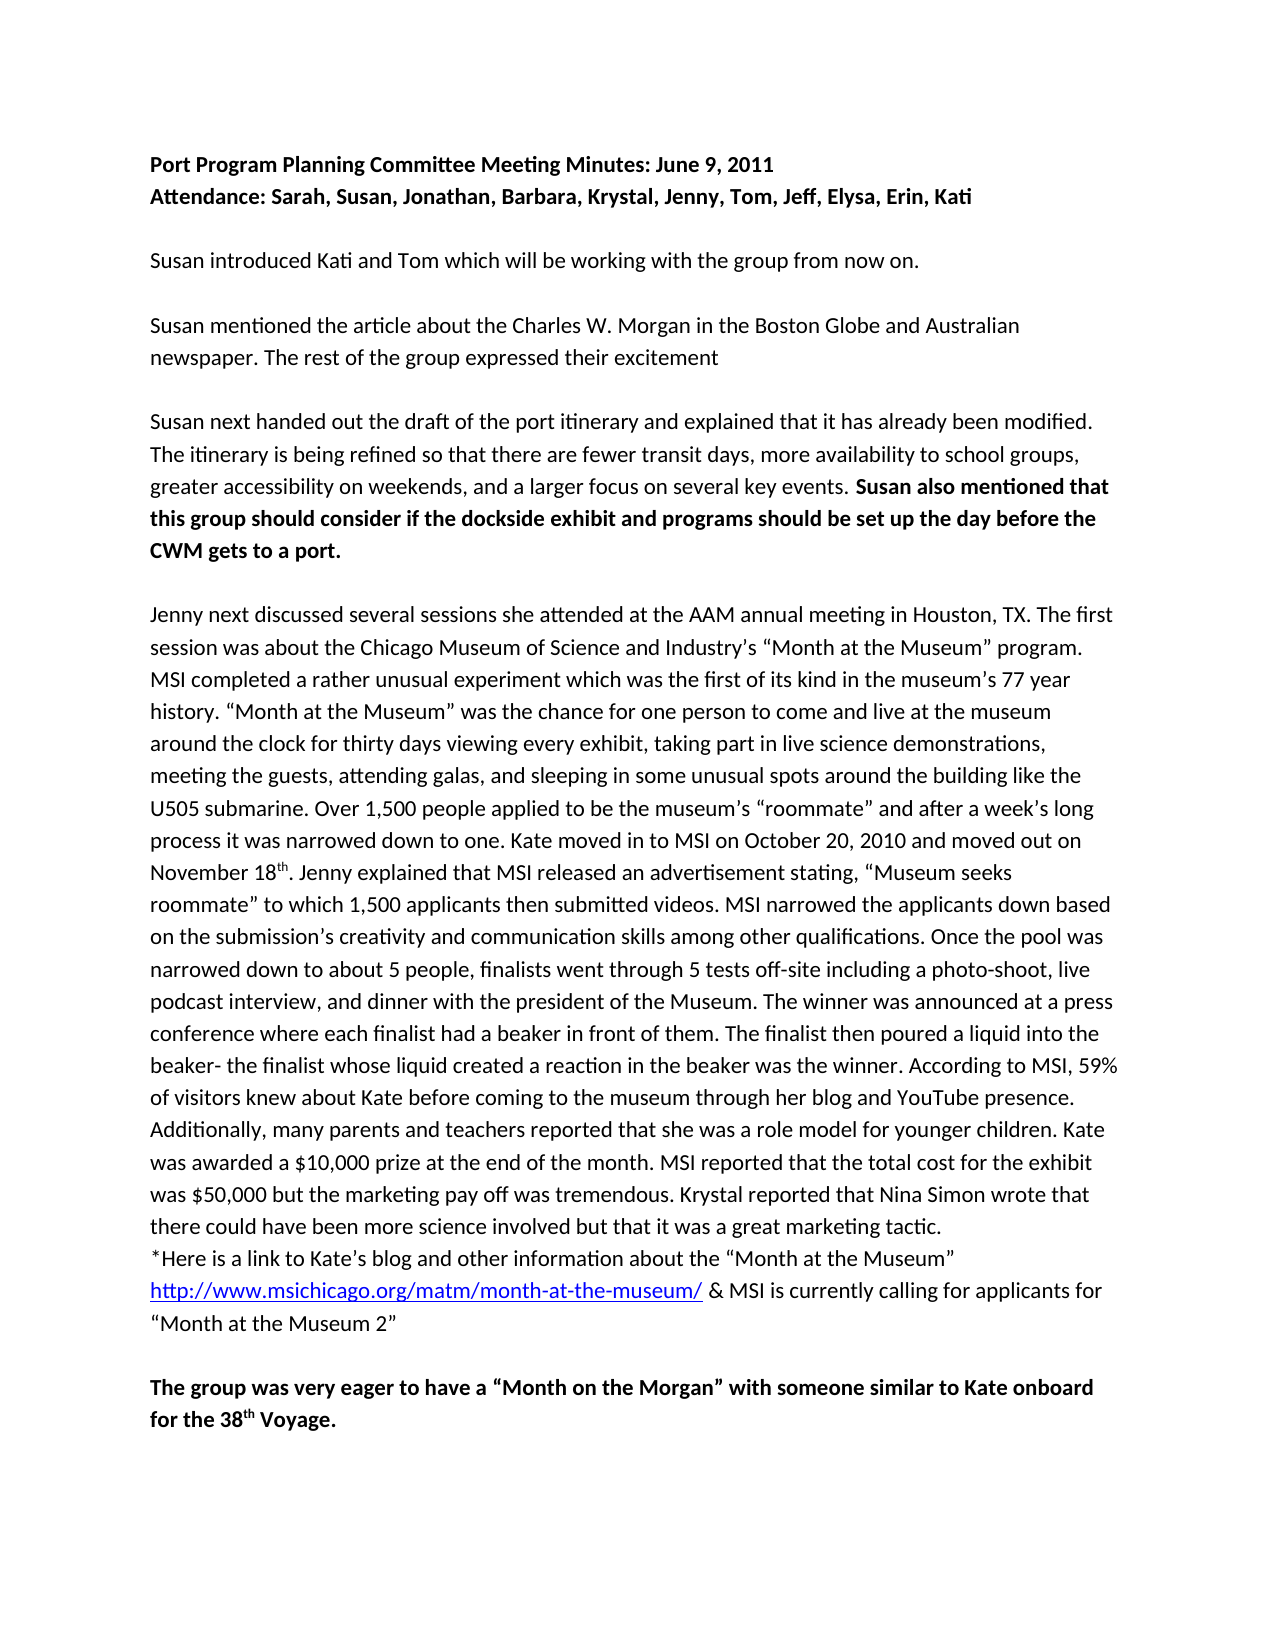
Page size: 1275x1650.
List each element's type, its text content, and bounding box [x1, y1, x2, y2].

text Susan next handed out the draft of the port itinerary and explained that it has already been modified. The itinerary is being refined so that there are fewer transit days, more availability to school groups, greater accessibility on weekends, and a larger focus on several key events. Susan also mentioned that this group should consider if the dockside exhibit and programs should be set up the day before the CWM gets to a port. [150, 407, 1125, 564]
text Attendance: Sarah, Susan, Jonathan, Barbara, Krystal, Jenny, Tom, Jeff, Elysa, Erin, Kati [150, 182, 1125, 210]
text MSI completed a rather unusual experiment which was the first of its kind in the museum’s 77 year history. “Month at the Museum” was the chance for one person to come and live at the museum around the clock for thirty days viewing every exhibit, taking part in live science demonstrations, meeting the guests, attending galas, and sleeping in some unusual spots around the building like the U505 submarine. Over 1,500 people applied to be the museum’s “roommate” and after a week’s long process it was narrowed down to one. Kate moved in to MSI on October 20, 2010 and moved out on November 18th. Jenny explained that MSI released an advertisement stating, “Museum seeks roommate” to which 1,500 applicants then submitted videos. MSI narrowed the applicants down based on the submission’s creativity and communication skills among other qualifications. Once the pool was narrowed down to about 5 people, finalists went through 5 tests off-site including a photo-shoot, live podcast interview, and dinner with the president of the Museum. The winner was announced at a press conference where each finalist had a beaker in front of them. The finalist then poured a liquid into the beaker- the finalist whose liquid created a reaction in the beaker was the winner. According to MSI, 59% of visitors knew about Kate before coming to the museum through her blog and YouTube presence. Additionally, many parents and teachers reported that she was a role model for younger children. Kate was awarded a $10,000 prize at the end of the month. MSI reported that the total cost for the exhibit was $50,000 but the marketing pay off was tremendous. Krystal reported that Nina Simon wrote that there could have been more science involved but that it was a great marketing tactic. [150, 665, 1125, 1240]
text Jenny next discussed several sessions she attended at the AAM annual meeting in Houston, TX. The first session was about the Chicago Museum of Science and Industry’s “Month at the Museum” program. [150, 601, 1125, 661]
text The group was very eager to have a “Month on the Morgan” with someone similar to Kate onboard for the 38th Voyage. [150, 1373, 1125, 1433]
text *Here is a link to Kate’s blog and other information about the “Month at the Museum” http://www.msichicago.org/matm/month-at-the-museum/ & MSI is currently calling for applicants for “Month at the Museum 2” [150, 1244, 1125, 1337]
text Susan introduced Kati and Tom which will be working with the group from now on. [150, 247, 1125, 274]
text Port Program Planning Committee Meeting Minutes: June 9, 2011 [150, 150, 1125, 178]
text Susan mentioned the article about the Charles W. Morgan in the Boston Globe and Australian newspaper. The rest of the group expressed their excitement [150, 311, 1125, 371]
